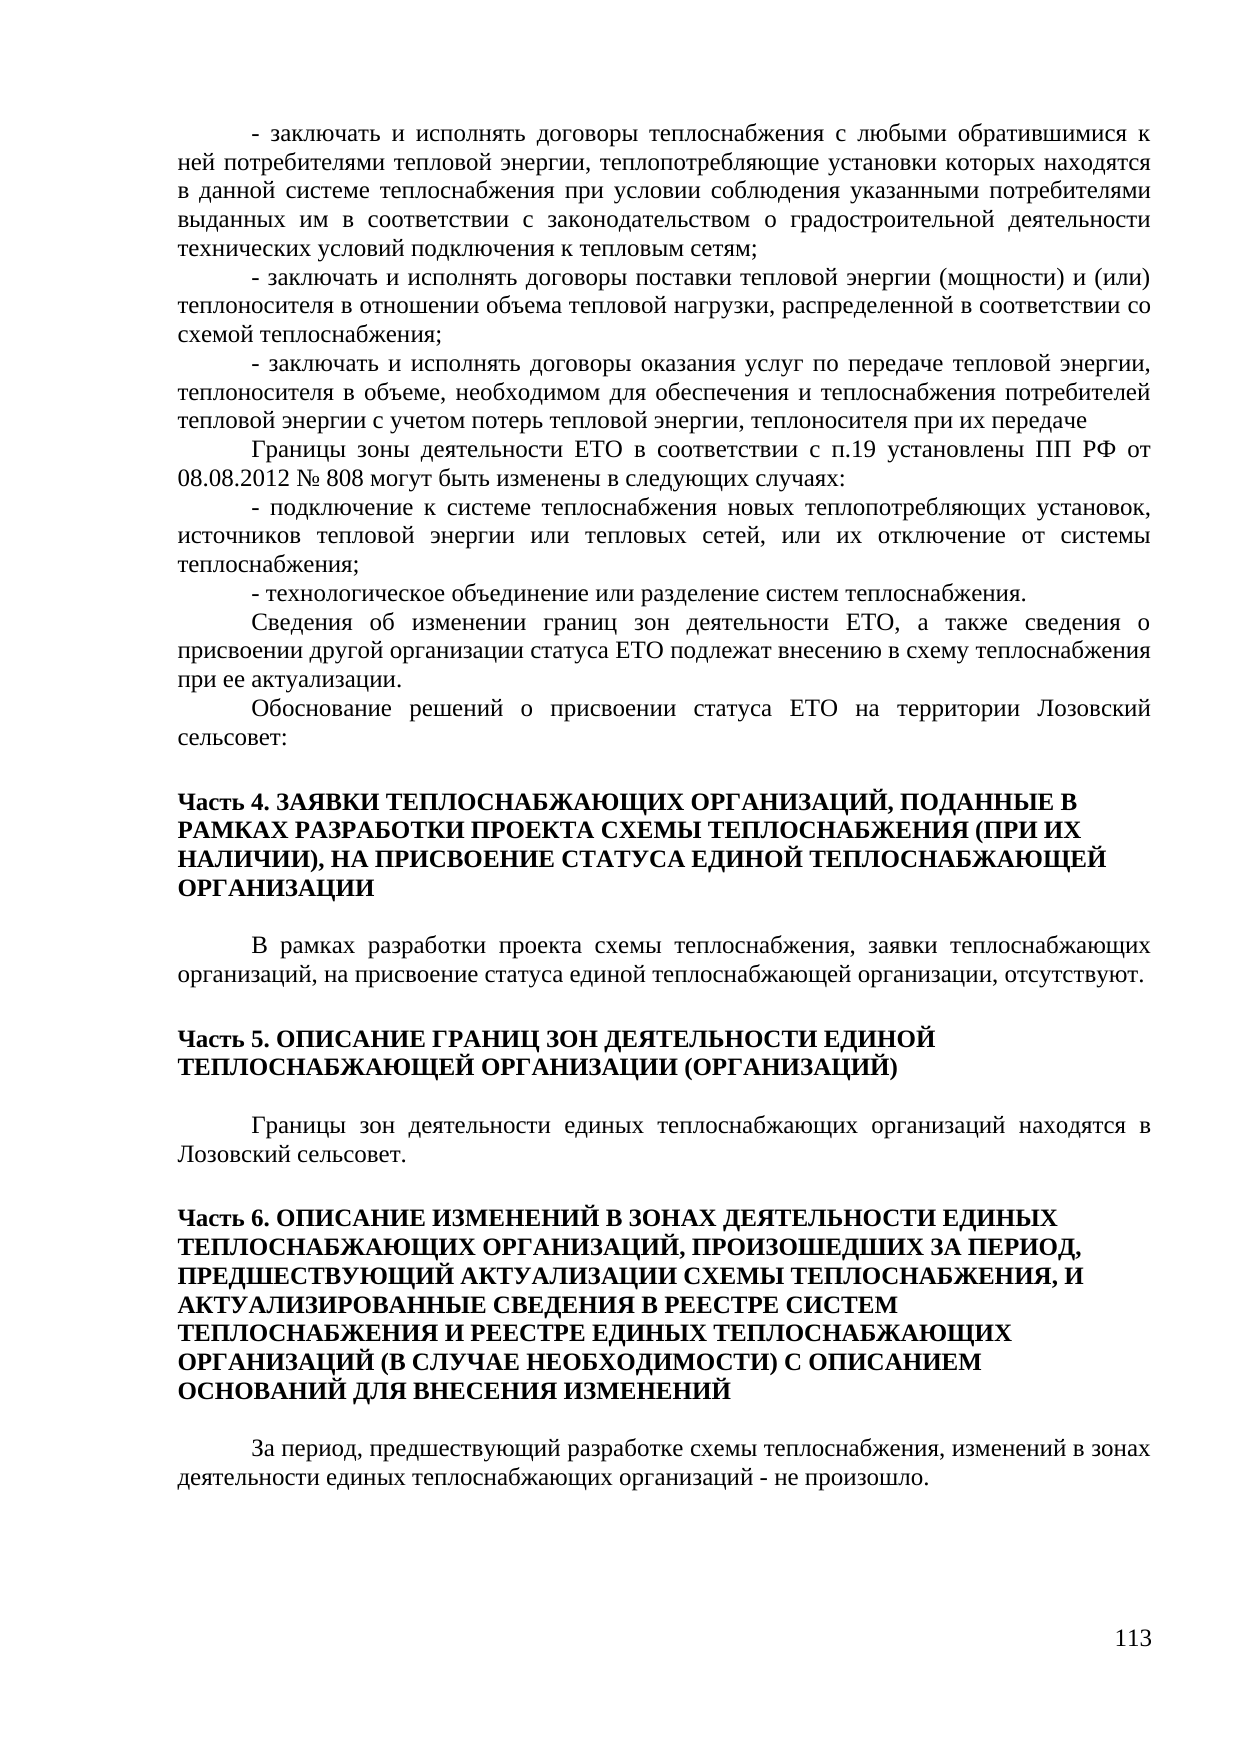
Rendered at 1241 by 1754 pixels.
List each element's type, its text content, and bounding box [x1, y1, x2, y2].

text Границы зон деятельности единых теплоснабжающих организаций находятся в Лозовский сельсовет. [177, 1110, 1152, 1167]
text - подключение к системе теплоснабжения новых теплопотребляющих установок, источников тепловой энергии или тепловых сетей, или их отключение от системы теплоснабжения; [177, 492, 1152, 578]
text В рамках разработки проекта схемы теплоснабжения, заявки теплоснабжающих организаций, на присвоение статуса единой теплоснабжающей организации, отсутствуют. [177, 930, 1152, 988]
text - заключать и исполнять договоры оказания услуг по передаче тепловой энергии, теплоносителя в объеме, необходимом для обеспечения и теплоснабжения потребителей тепловой энергии с учетом потерь тепловой энергии, теплоносителя при их передаче [177, 348, 1152, 434]
text Часть 4. ЗАЯВКИ ТЕПЛОСНАБЖАЮЩИХ ОРГАНИЗАЦИЙ, ПОДАННЫЕ В РАМКАХ РАЗРАБОТКИ ПРОЕКТА СХЕМЫ ТЕПЛОСНАБЖЕНИЯ (ПРИ ИХ НАЛИЧИИ), НА ПРИСВОЕНИЕ СТАТУСА ЕДИНОЙ ТЕПЛОСНАБЖАЮЩЕЙ ОРГАНИЗАЦИИ [177, 787, 1152, 902]
text Границы зоны деятельности ЕТО в соответствии с п.19 установлены ПП РФ от 08.08.2012 № 808 могут быть изменены в следующих случаях: [177, 434, 1152, 492]
text - технологическое объединение или разделение систем теплоснабжения. [177, 578, 1152, 607]
text - заключать и исполнять договоры теплоснабжения с любыми обратившимися к ней потребителями тепловой энергии, теплопотребляющие установки которых находятся в данной системе теплоснабжения при условии соблюдения указанными потребителями выданных им в соответствии с законодательством о градостроительной деятельности технических условий подключения к тепловым сетям; [177, 118, 1152, 262]
text Сведения об изменении границ зон деятельности ЕТО, а также сведения о присвоении другой организации статуса ЕТО подлежат внесению в схему теплоснабжения при ее актуализации. [177, 607, 1152, 693]
text За период, предшествующий разработке схемы теплоснабжения, изменений в зонах деятельности единых теплоснабжающих организаций - не произошло. [177, 1433, 1152, 1491]
text Часть 6. ОПИСАНИЕ ИЗМЕНЕНИЙ В ЗОНАХ ДЕЯТЕЛЬНОСТИ ЕДИНЫХ ТЕПЛОСНАБЖАЮЩИХ ОРГАНИЗАЦИЙ, ПРОИЗОШЕДШИХ ЗА ПЕРИОД, ПРЕДШЕСТВУЮЩИЙ АКТУАЛИЗАЦИИ СХЕМЫ ТЕПЛОСНАБЖЕНИЯ, И АКТУАЛИЗИРОВАННЫЕ СВЕДЕНИЯ В РЕЕСТРЕ СИСТЕМ ТЕПЛОСНАБЖЕНИЯ И РЕЕСТРЕ ЕДИНЫХ ТЕПЛОСНАБЖАЮЩИХ ОРГАНИЗАЦИЙ (В СЛУЧАЕ НЕОБХОДИМОСТИ) С ОПИСАНИЕМ ОСНОВАНИЙ ДЛЯ ВНЕСЕНИЯ ИЗМЕНЕНИЙ [177, 1203, 1152, 1405]
text Часть 5. ОПИСАНИЕ ГРАНИЦ ЗОН ДЕЯТЕЛЬНОСТИ ЕДИНОЙ ТЕПЛОСНАБЖАЮЩЕЙ ОРГАНИЗАЦИИ (ОРГАНИЗАЦИЙ) [177, 1024, 1152, 1081]
text Обоснование решений о присвоении статуса ЕТО на территории Лозовский сельсовет: [177, 693, 1152, 751]
text - заключать и исполнять договоры поставки тепловой энергии (мощности) и (или) теплоносителя в отношении объема тепловой нагрузки, распределенной в соответствии со схемой теплоснабжения; [177, 262, 1152, 348]
